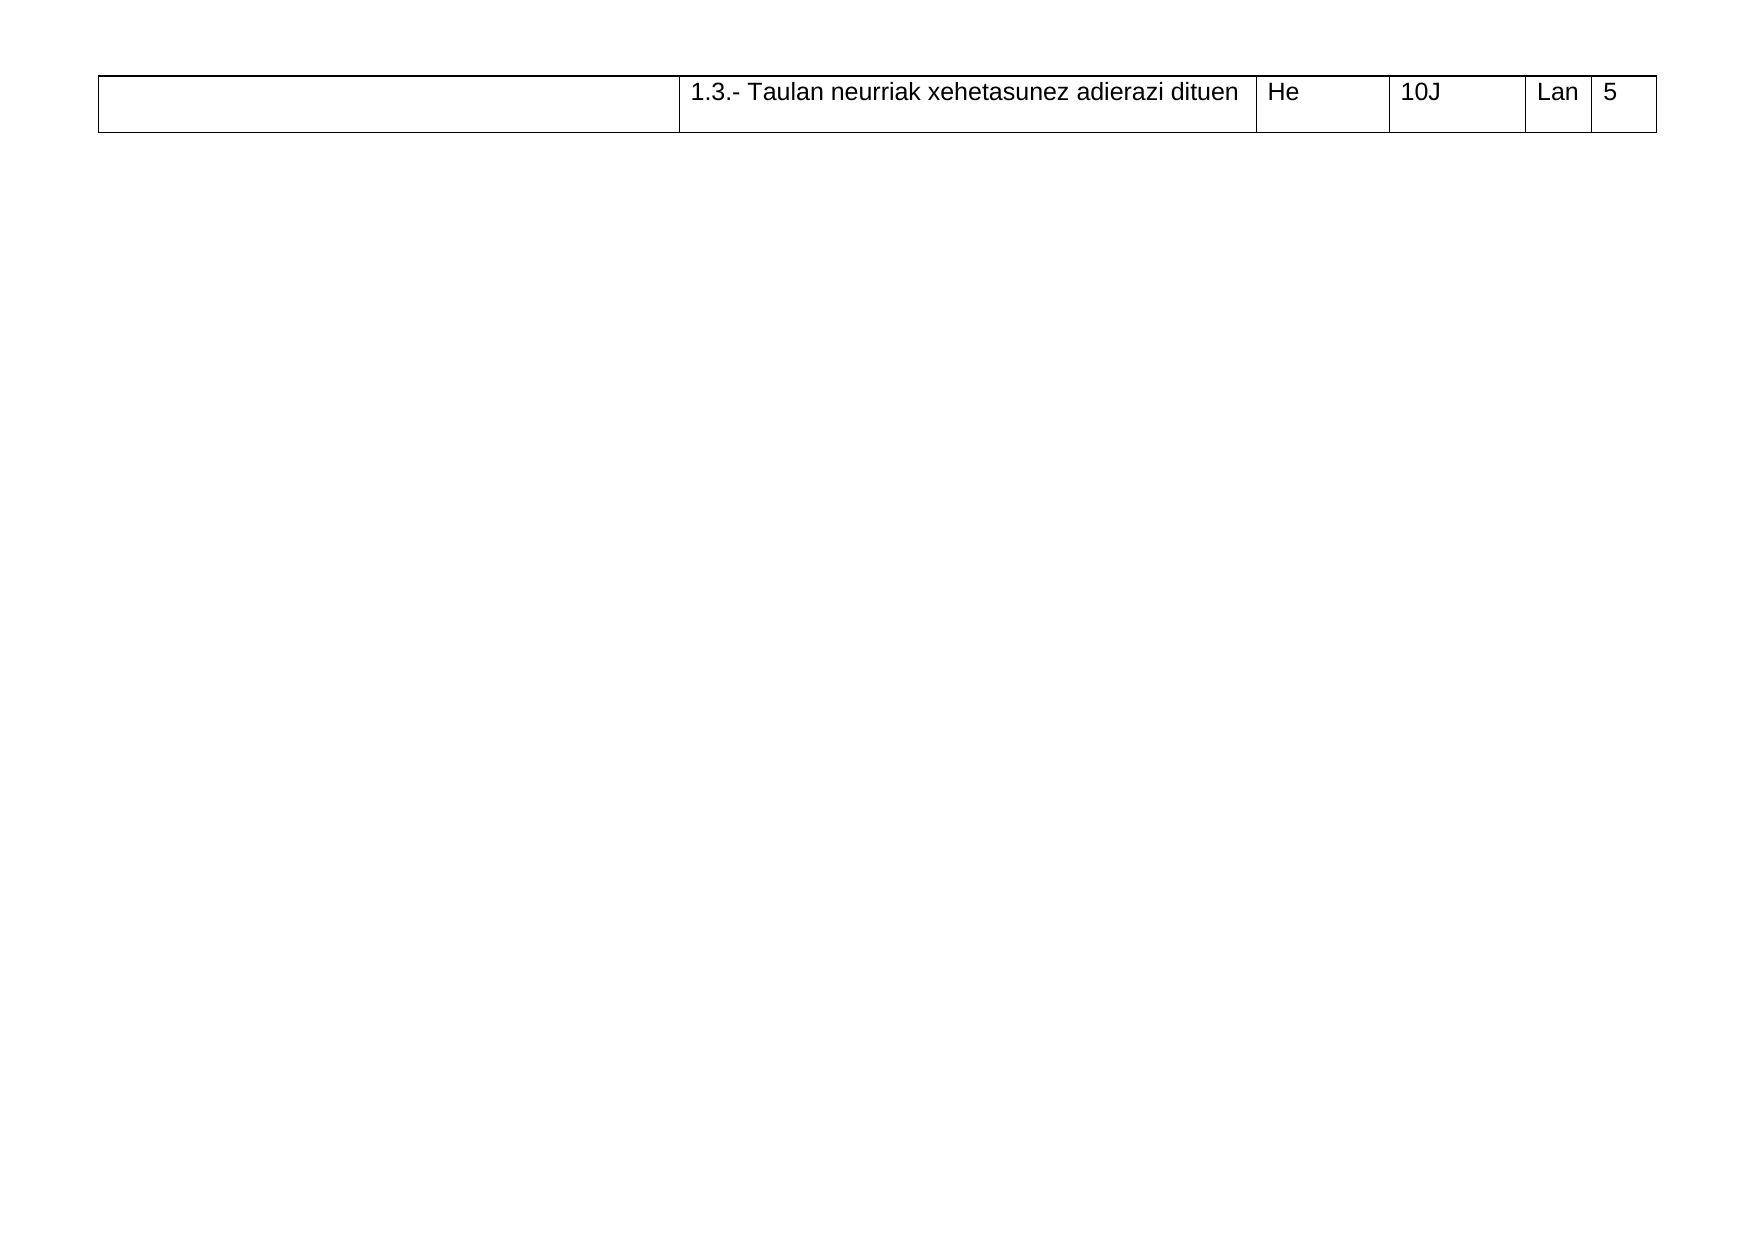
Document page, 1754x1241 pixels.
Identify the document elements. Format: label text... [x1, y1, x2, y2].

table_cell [680, 77, 1256, 132]
table_cell 10J 10J 10J [1390, 77, 1525, 132]
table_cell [99, 77, 679, 132]
table_cell He He He [1257, 77, 1389, 132]
table_cell Lan Lan Lan [1526, 77, 1591, 132]
table_cell 10 20 5 [1592, 77, 1656, 132]
